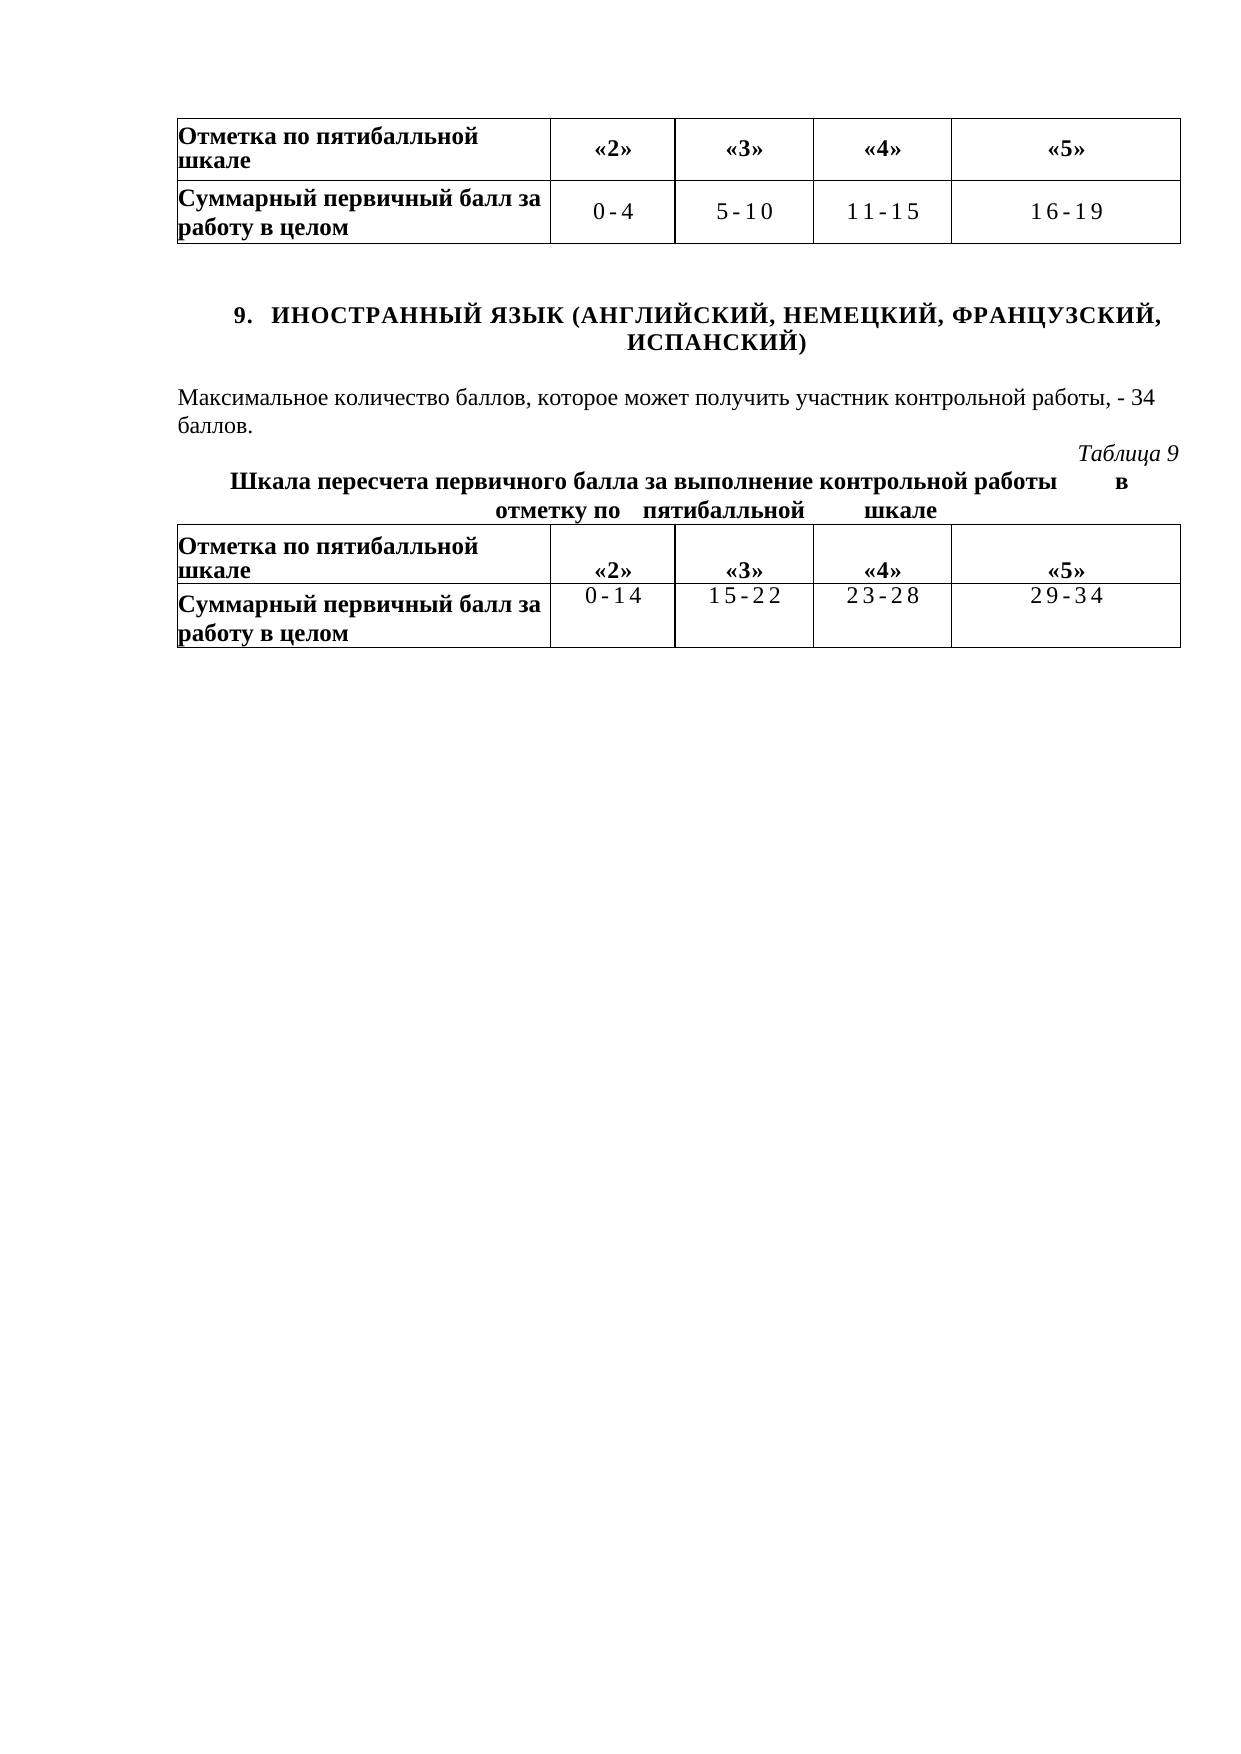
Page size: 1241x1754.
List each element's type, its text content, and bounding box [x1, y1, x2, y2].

table_header «2» [551, 525, 674, 583]
table_cell 0-14 [551, 584, 674, 647]
text Таблица 9 [177, 439, 1181, 466]
table_cell 0-4 [551, 181, 674, 243]
table_cell 16-19 [952, 181, 1180, 243]
table_cell 15-22 [676, 584, 813, 647]
table_header «4» [814, 525, 951, 583]
table_header «3» [676, 119, 813, 179]
table_cell 11-15 [814, 181, 951, 243]
table_header «5» [952, 119, 1180, 179]
table_header «2» [551, 119, 674, 179]
table_cell 29-34 [952, 584, 1180, 647]
text Шкала пересчета первичного балла за выполнение контрольной работы в отметку по пятибалльной шкале [177, 466, 1181, 524]
table_cell Суммарный первичный балл за работу в целом [178, 584, 550, 647]
table_cell Суммарный первичный балл за работу в целом [178, 181, 550, 243]
table_header «3» [676, 525, 813, 583]
list ИНОСТРАННЫЙ ЯЗЫК (АНГЛИЙСКИЙ, НЕМЕЦКИЙ, ФРАНЦУЗСКИЙ, ИСПАНСКИЙ) [215, 301, 1181, 356]
text Максимальное количество баллов, которое может получить участник контрольной работы, - 34 баллов. [177, 383, 1181, 439]
table_header «4» [814, 119, 951, 179]
table_header Отметка по пятибалльной шкале [178, 119, 550, 179]
table_header «5» [952, 525, 1180, 583]
table_cell 5-10 [676, 181, 813, 243]
table_cell 23-28 [814, 584, 951, 647]
table_header Отметка по пятибалльной шкале [178, 525, 550, 583]
